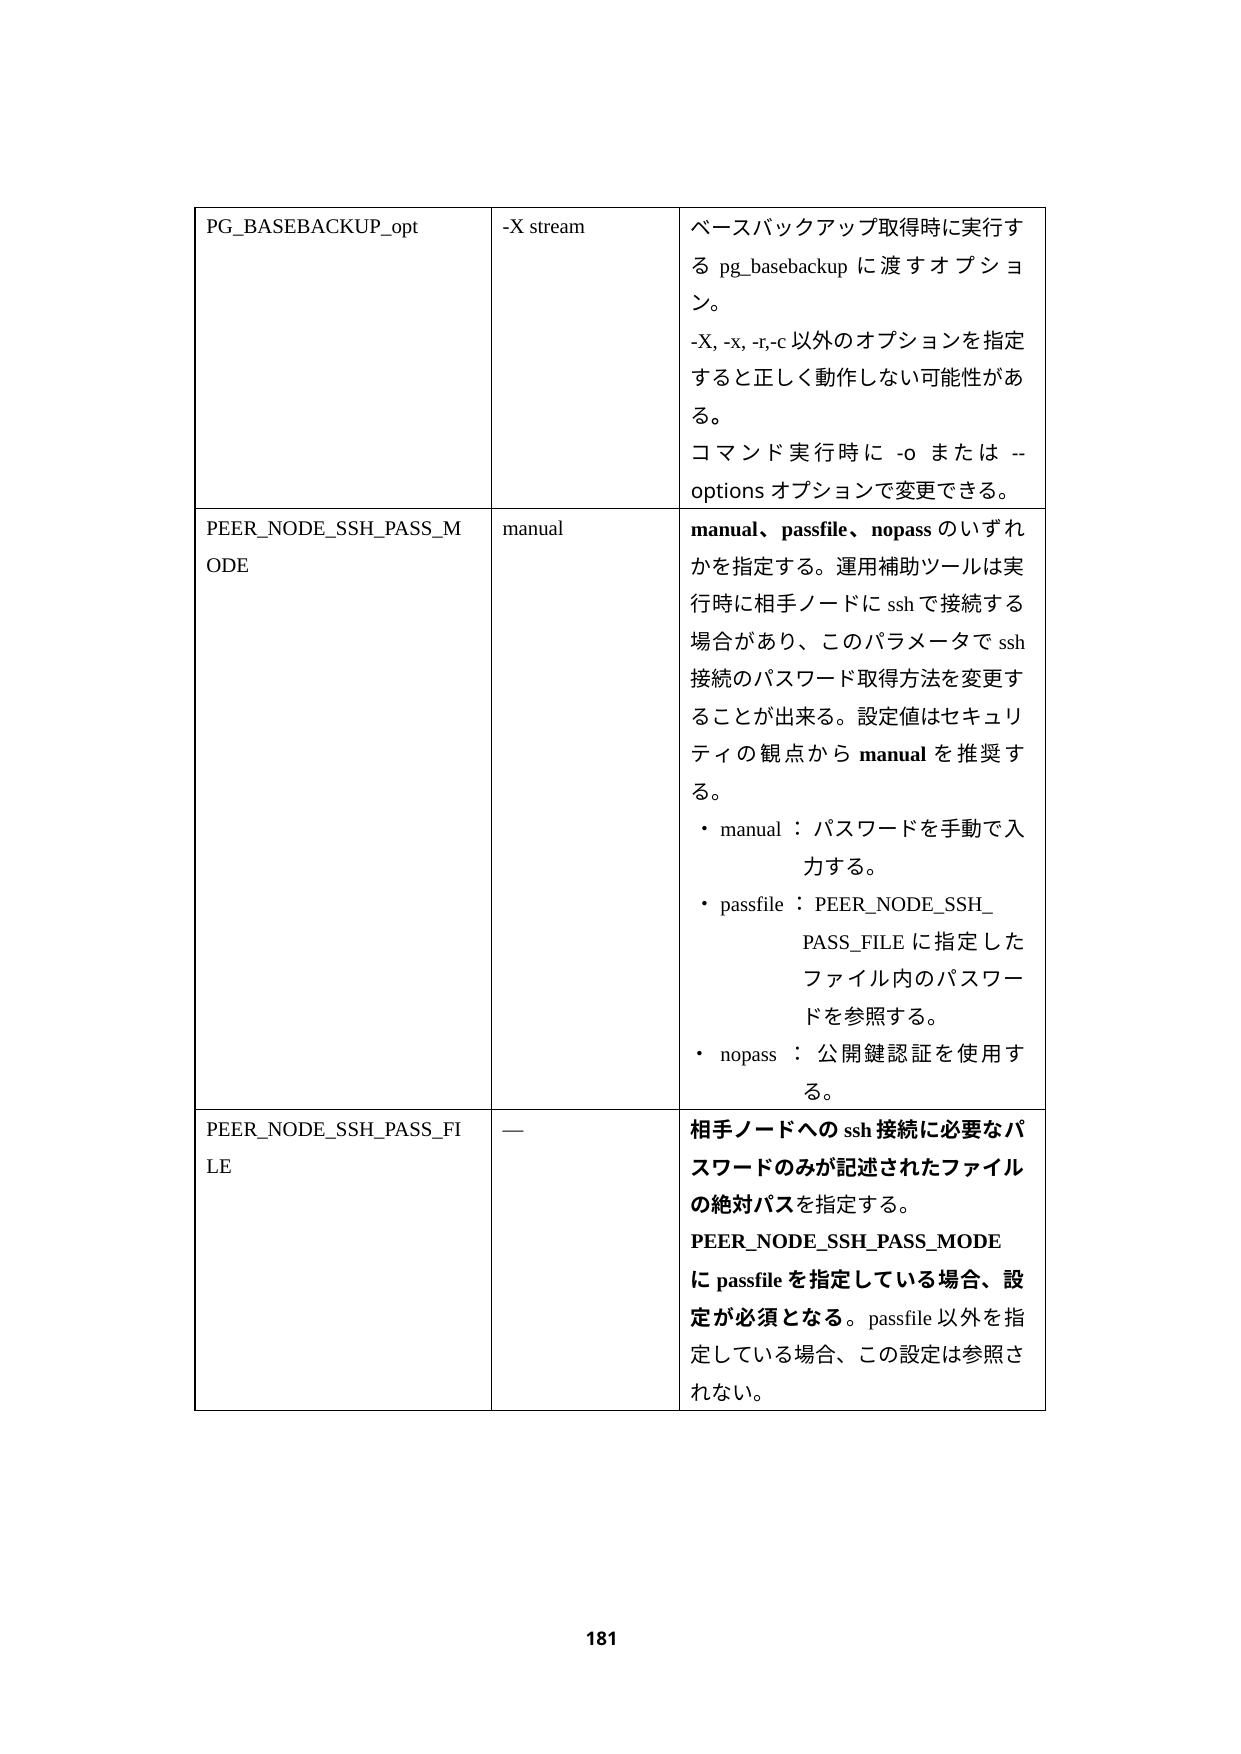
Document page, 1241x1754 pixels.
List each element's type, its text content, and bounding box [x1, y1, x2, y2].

table_cell PEER_NODE_SSH_PASS_MODE [196, 509, 491, 1109]
table_cell -X stream [492, 208, 679, 508]
table_cell ベースバックアップ取得時に実行するpg_basebackupに渡すオプション。 -X, -x, -r,-c以外のオプションを指定すると正しく動作しない可能性がある。 コマンド実行時に -o または --options オプションで変更できる。 [680, 208, 1045, 508]
table_cell manual [492, 509, 679, 1109]
table_cell PG_BASEBACKUP_opt [196, 208, 491, 508]
table_cell manual、passfile、nopassのいずれかを指定する。運用補助ツールは実行時に相手ノードにsshで接続する場合があり、このパラメータでssh接続のパスワード取得方法を変更することが出来る。設定値はセキュリティの観点からmanualを推奨する。 manual ： パスワードを手動で入力する。 passfile ： PEER_NODE_SSH_ PASS_FILEに指定したファイル内のパスワードを参照する。 nopass ： 公開鍵認証を使用する。 [680, 509, 1045, 1109]
table_cell 相手ノードへのssh接続に必要なパスワードのみが記述されたファイルの絶対パスを指定する。 PEER_NODE_SSH_PASS_MODEにpassfileを指定している場合、設定が必須となる。passfile以外を指定している場合、この設定は参照されない。 [680, 1110, 1045, 1410]
table_cell PEER_NODE_SSH_PASS_FILE [196, 1110, 491, 1410]
table_cell ― [492, 1110, 679, 1410]
